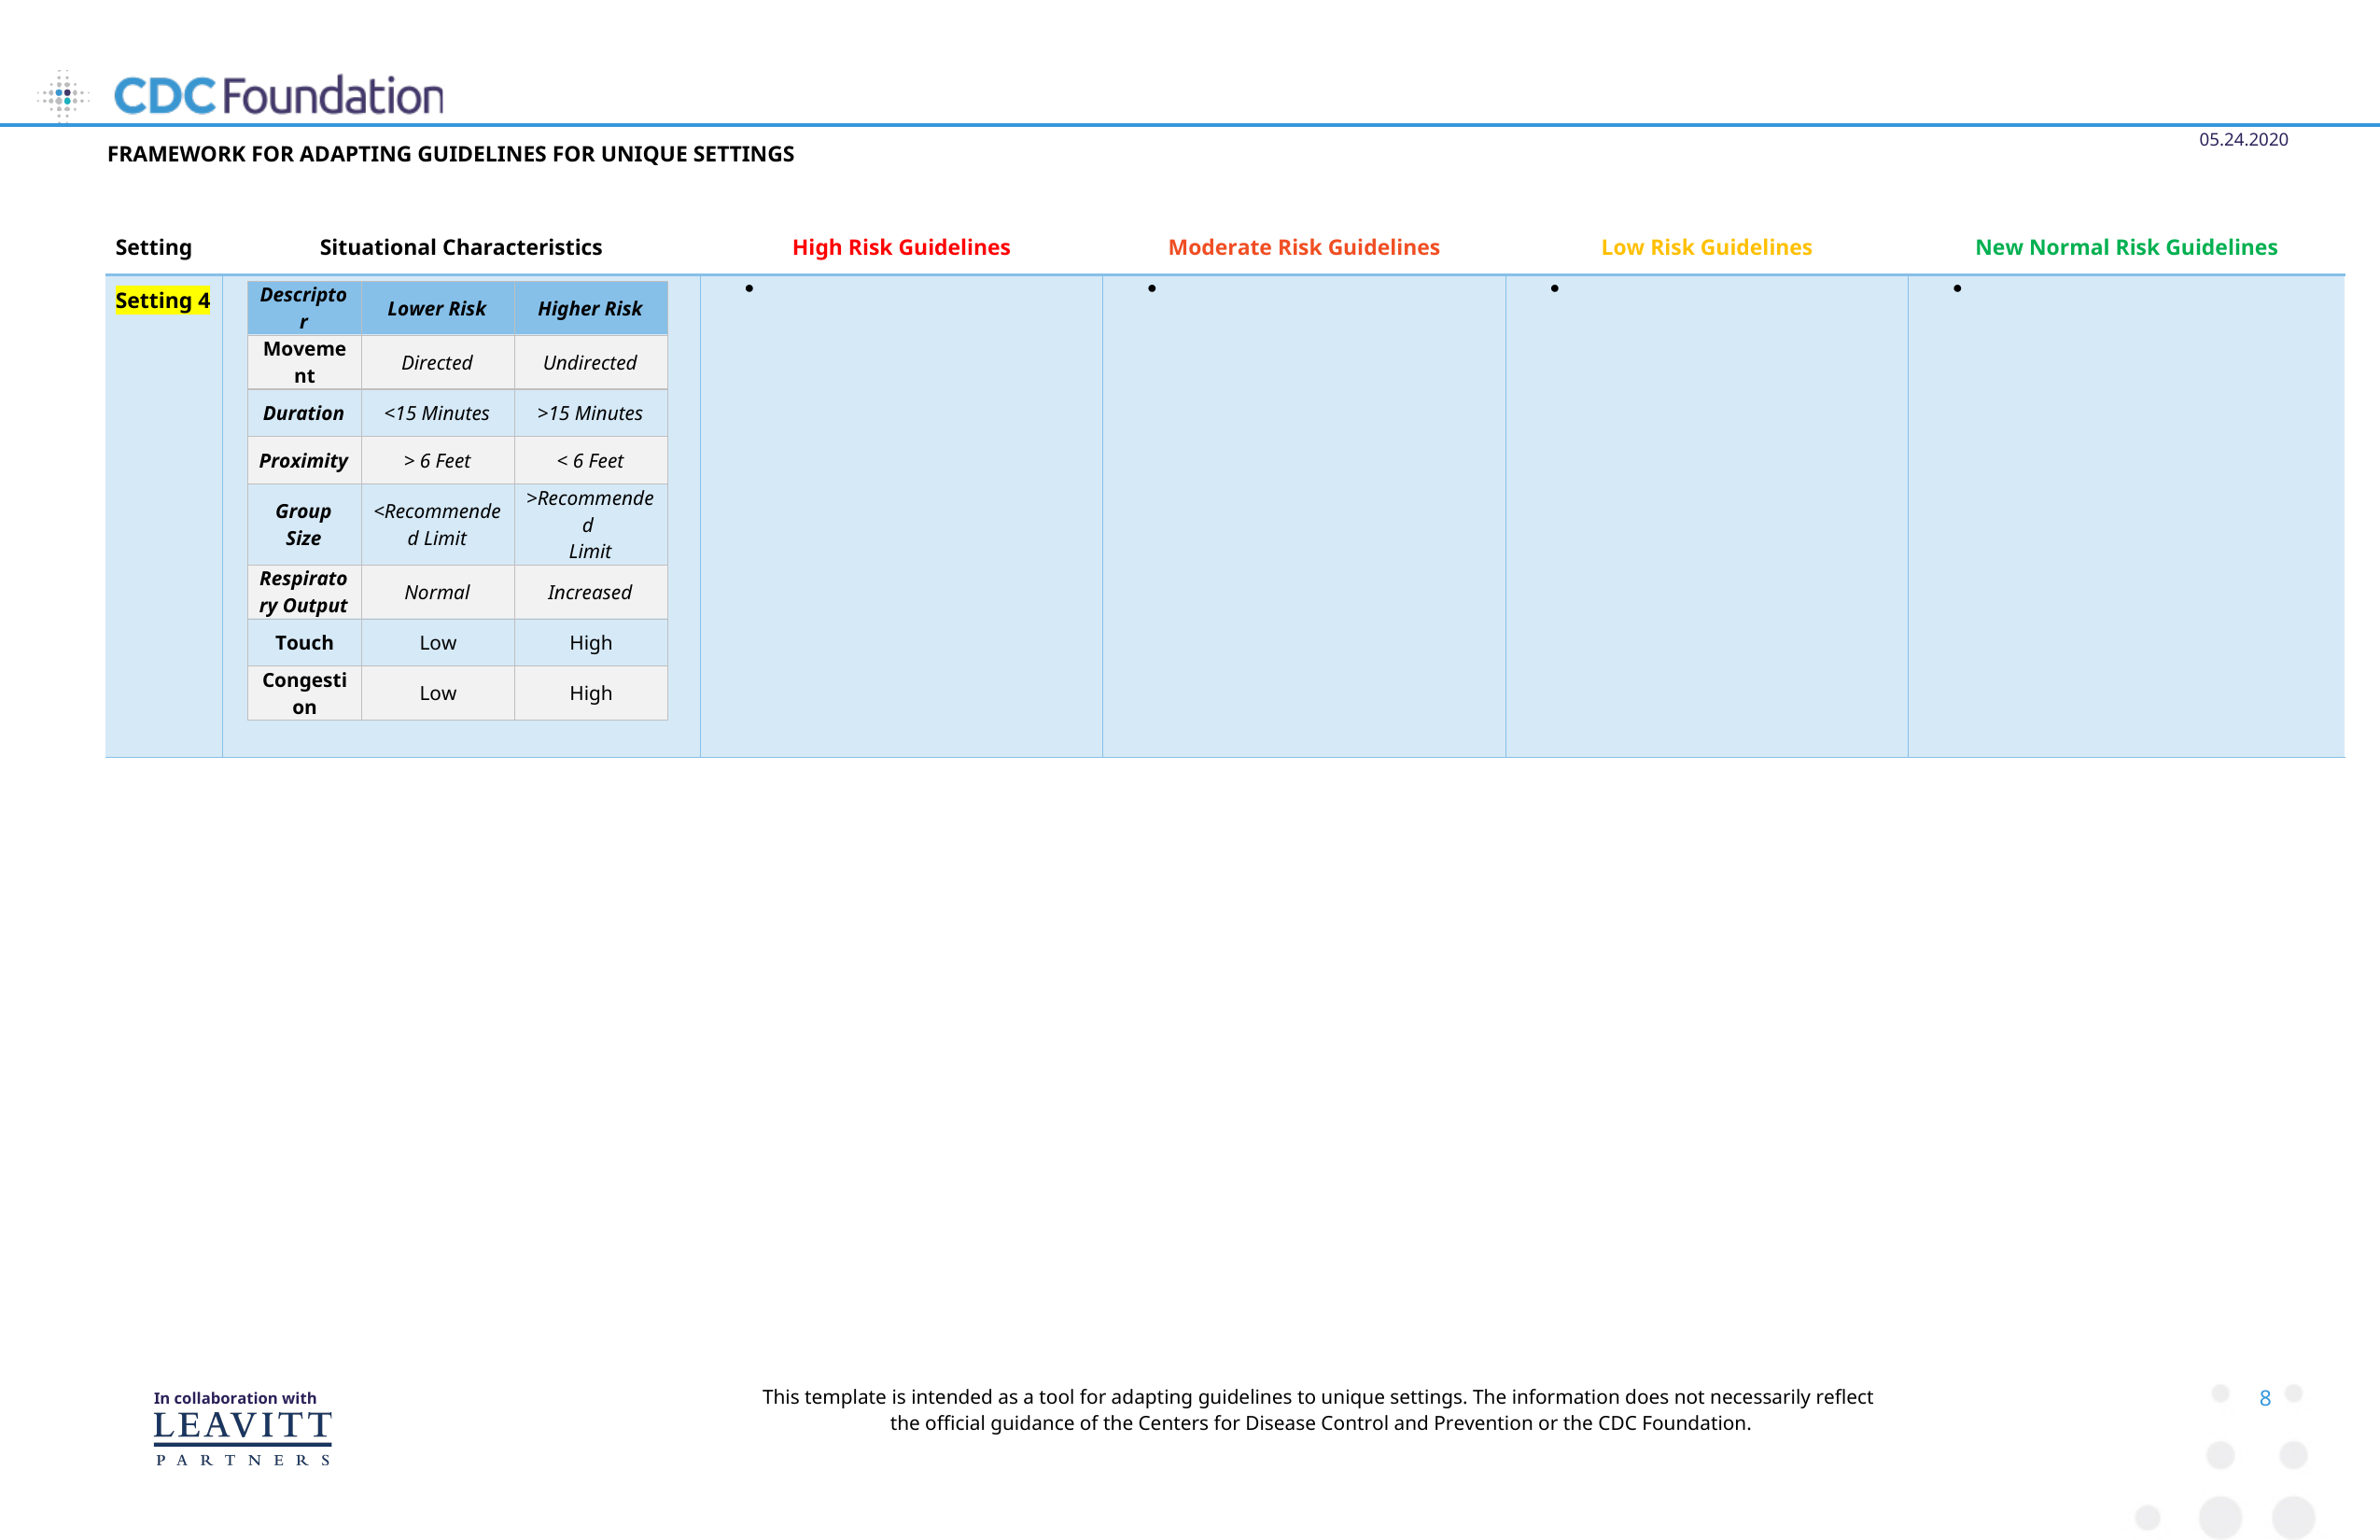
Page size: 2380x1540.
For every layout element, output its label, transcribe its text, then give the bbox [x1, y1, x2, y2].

table_header High Risk Guidelines [700, 220, 1103, 273]
table_cell [223, 276, 700, 757]
table_cell [701, 276, 1102, 757]
picture [153, 1412, 332, 1465]
table_header Moderate Risk Guidelines [1103, 220, 1505, 273]
table_cell [1103, 276, 1505, 757]
table_header Situational Characteristics [223, 220, 700, 273]
picture [2012, 1383, 2327, 1540]
table_cell [1506, 276, 1908, 757]
table_header Setting [105, 220, 223, 273]
table_header Low Risk Guidelines [1505, 220, 1908, 273]
table_cell Setting 4 [105, 276, 222, 757]
table_cell [1909, 276, 2345, 757]
table_header New Normal Risk Guidelines [1909, 220, 2345, 273]
